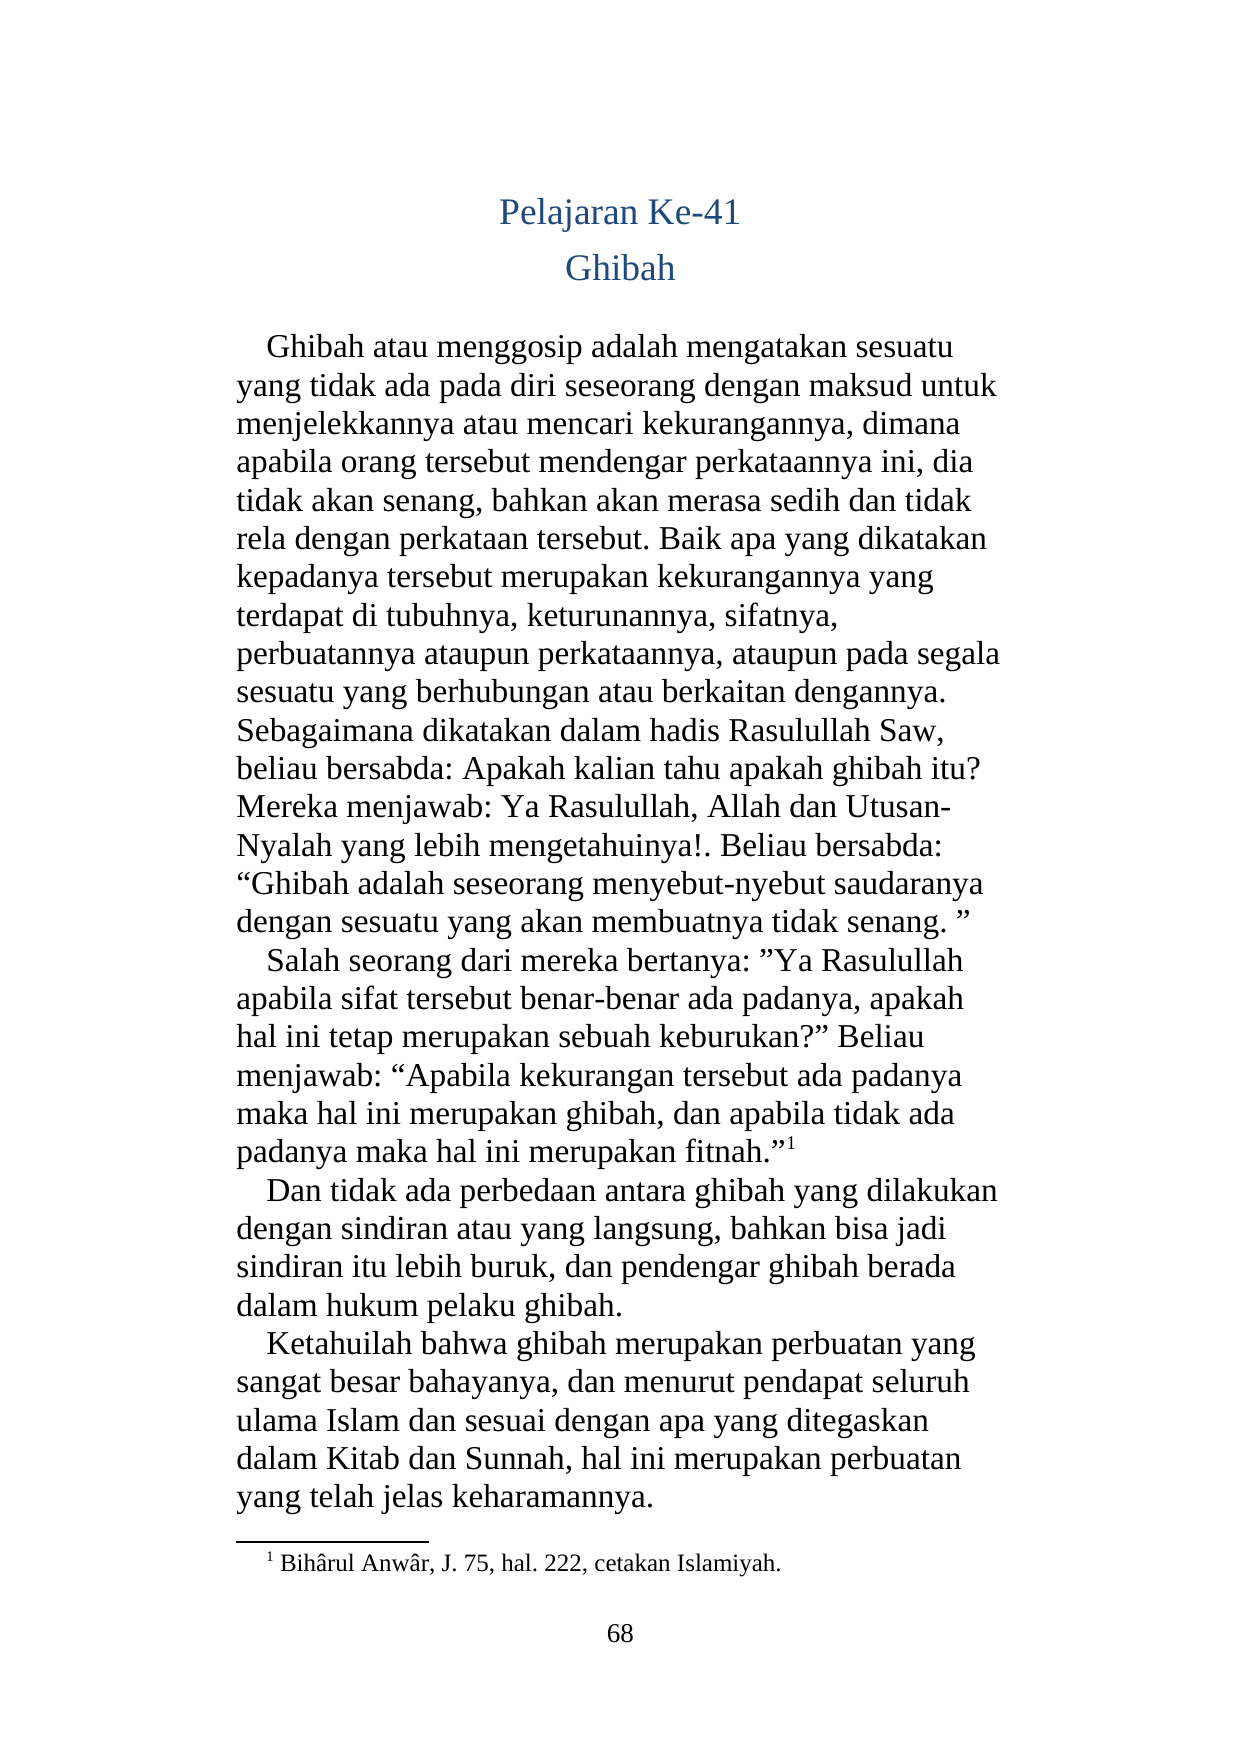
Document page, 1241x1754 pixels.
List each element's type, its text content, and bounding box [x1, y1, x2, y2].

text Salah seorang dari mereka bertanya: ”Ya Rasulullah apabila sifat tersebut benar-benar ada padanya, apakah hal ini tetap merupakan sebuah keburukan?” Beliau menjawab: “Apabila kekurangan tersebut ada padanya maka hal ini merupakan ghibah, dan apabila tidak ada padanya maka hal ini merupakan fitnah.” [236, 940, 1004, 1170]
subtitle Ghibah [236, 245, 1004, 288]
text Ketahuilah bahwa ghibah merupakan perbuatan yang sangat besar bahayanya, dan menurut pendapat seluruh ulama Islam dan sesuai dengan apa yang ditegaskan dalam Kitab dan Sunnah, hal ini merupakan perbuatan yang telah jelas keharamannya. [236, 1323, 1004, 1515]
subtitle Pelajaran Ke-41 [236, 190, 1004, 233]
text Dan tidak ada perbedaan antara ghibah yang dilakukan dengan sindiran atau yang langsung, bahkan bisa jadi sindiran itu lebih buruk, dan pendengar ghibah berada dalam hukum pelaku ghibah. [236, 1170, 1004, 1323]
text Ghibah atau menggosip adalah mengatakan sesuatu yang tidak ada pada diri seseorang dengan maksud untuk menjelekkannya atau mencari kekurangannya, dimana apabila orang tersebut mendengar perkataannya ini, dia tidak akan senang, bahkan akan merasa sedih dan tidak rela dengan perkataan tersebut. Baik apa yang dikatakan kepadanya tersebut merupakan kekurangannya yang terdapat di tubuhnya, keturunannya, sifatnya, perbuatannya ataupun perkataannya, ataupun pada segala sesuatu yang berhubungan atau berkaitan dengannya. Sebagaimana dikatakan dalam hadis Rasulullah Saw, beliau bersabda: Apakah kalian tahu apakah ghibah itu? Mereka menjawab: Ya Rasulullah, Allah dan Utusan-Nyalah yang lebih mengetahuinya!. Beliau bersabda: “Ghibah adalah seseorang menyebut-nyebut saudaranya dengan sesuatu yang akan membuatnya tidak senang. ” [236, 327, 1004, 940]
